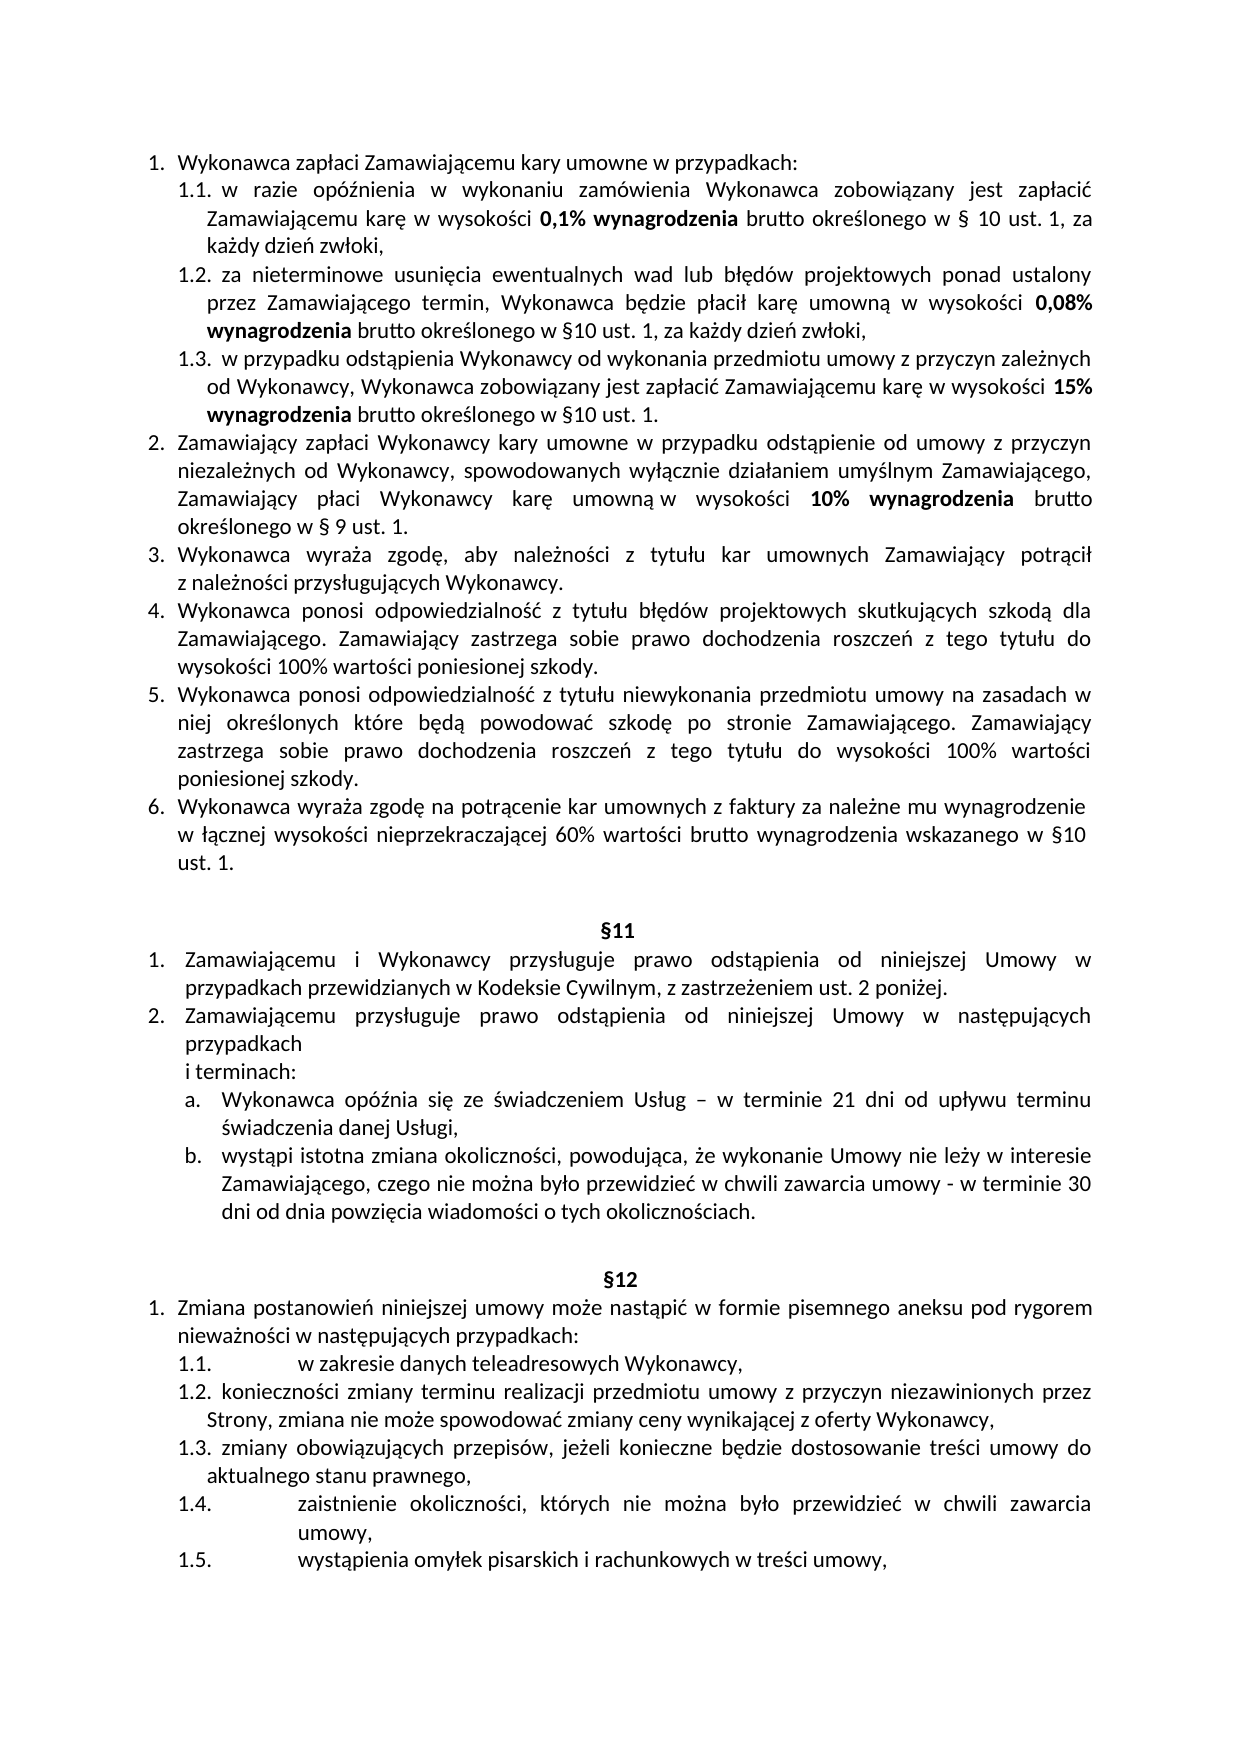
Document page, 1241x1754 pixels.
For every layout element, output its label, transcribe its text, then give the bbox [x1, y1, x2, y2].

list Wykonawca zapłaci Zamawiającemu kary umowne w przypadkach: [148, 148, 1093, 176]
list w przypadku odstąpienia Wykonawcy od wykonania przedmiotu umowy z przyczyn zależnych od Wykonawcy, Wykonawca zobowiązany jest zapłacić Zamawiającemu karę w wysokości 15% wynagrodzenia brutto określonego w §10 ust. 1. [177, 344, 1093, 428]
list Wykonawca opóźnia się ze świadczeniem Usług – w terminie 21 dni od upływu terminu świadczenia danej Usługi, [184, 1085, 1093, 1141]
list w razie opóźnienia w wykonaniu zamówienia Wykonawca zobowiązany jest zapłacić Zamawiającemu karę w wysokości 0,1% wynagrodzenia brutto określonego w § 10 ust. 1, za każdy dzień zwłoki, [177, 176, 1093, 260]
list Wykonawca ponosi odpowiedzialność z tytułu niewykonania przedmiotu umowy na zasadach w niej określonych które będą powodować szkodę po stronie Zamawiającego. Zamawiający zastrzega sobie prawo dochodzenia roszczeń z tego tytułu do wysokości 100% wartości poniesionej szkody. [148, 680, 1093, 792]
text §11 [148, 917, 1087, 945]
list Zamawiającemu przysługuje prawo odstąpienia od niniejszej Umowy w następujących przypadkach i terminach: [148, 1001, 1093, 1085]
list za nieterminowe usunięcia ewentualnych wad lub błędów projektowych ponad ustalony przez Zamawiającego termin, Wykonawca będzie płacił karę umowną w wysokości 0,08% wynagrodzenia brutto określonego w §10 ust. 1, za każdy dzień zwłoki, [177, 260, 1093, 344]
list konieczności zmiany terminu realizacji przedmiotu umowy z przyczyn niezawinionych przez Strony, zmiana nie może spowodować zmiany ceny wynikającej z oferty Wykonawcy, [177, 1377, 1093, 1433]
list Zmiana postanowień niniejszej umowy może nastąpić w formie pisemnego aneksu pod rygorem nieważności w następujących przypadkach: [148, 1293, 1093, 1349]
list Wykonawca ponosi odpowiedzialność z tytułu błędów projektowych skutkujących szkodą dla Zamawiającego. Zamawiający zastrzega sobie prawo dochodzenia roszczeń z tego tytułu do wysokości 100% wartości poniesionej szkody. [148, 596, 1093, 680]
list w zakresie danych teleadresowych Wykonawcy, [177, 1349, 1093, 1377]
list wystąpi istotna zmiana okoliczności, powodująca, że wykonanie Umowy nie leży w interesie Zamawiającego, czego nie można było przewidzieć w chwili zawarcia umowy - w terminie 30 dni od dnia powzięcia wiadomości o tych okolicznościach. [184, 1141, 1093, 1225]
list Zamawiający zapłaci Wykonawcy kary umowne w przypadku odstąpienie od umowy z przyczyn niezależnych od Wykonawcy, spowodowanych wyłącznie działaniem umyślnym Zamawiającego, Zamawiający płaci Wykonawcy karę umowną w wysokości 10% wynagrodzenia brutto określonego w § 9 ust. 1. [148, 428, 1093, 540]
list wystąpienia omyłek pisarskich i rachunkowych w treści umowy, [177, 1546, 1093, 1574]
list zmiany obowiązujących przepisów, jeżeli konieczne będzie dostosowanie treści umowy do aktualnego stanu prawnego, [177, 1433, 1093, 1489]
list zaistnienie okoliczności, których nie można było przewidzieć w chwili zawarcia umowy, [177, 1489, 1093, 1546]
text §12 [148, 1265, 1093, 1293]
list Wykonawca wyraża zgodę, aby należności z tytułu kar umownych Zamawiający potrącił z należności przysługujących Wykonawcy. [148, 540, 1093, 596]
list Wykonawca wyraża zgodę na potrącenie kar umownych z faktury za należne mu wynagrodzenie w łącznej wysokości nieprzekraczającej 60% wartości brutto wynagrodzenia wskazanego w §10 ust. 1. [148, 792, 1087, 876]
list Zamawiającemu i Wykonawcy przysługuje prawo odstąpienia od niniejszej Umowy w przypadkach przewidzianych w Kodeksie Cywilnym, z zastrzeżeniem ust. 2 poniżej. [148, 945, 1093, 1001]
